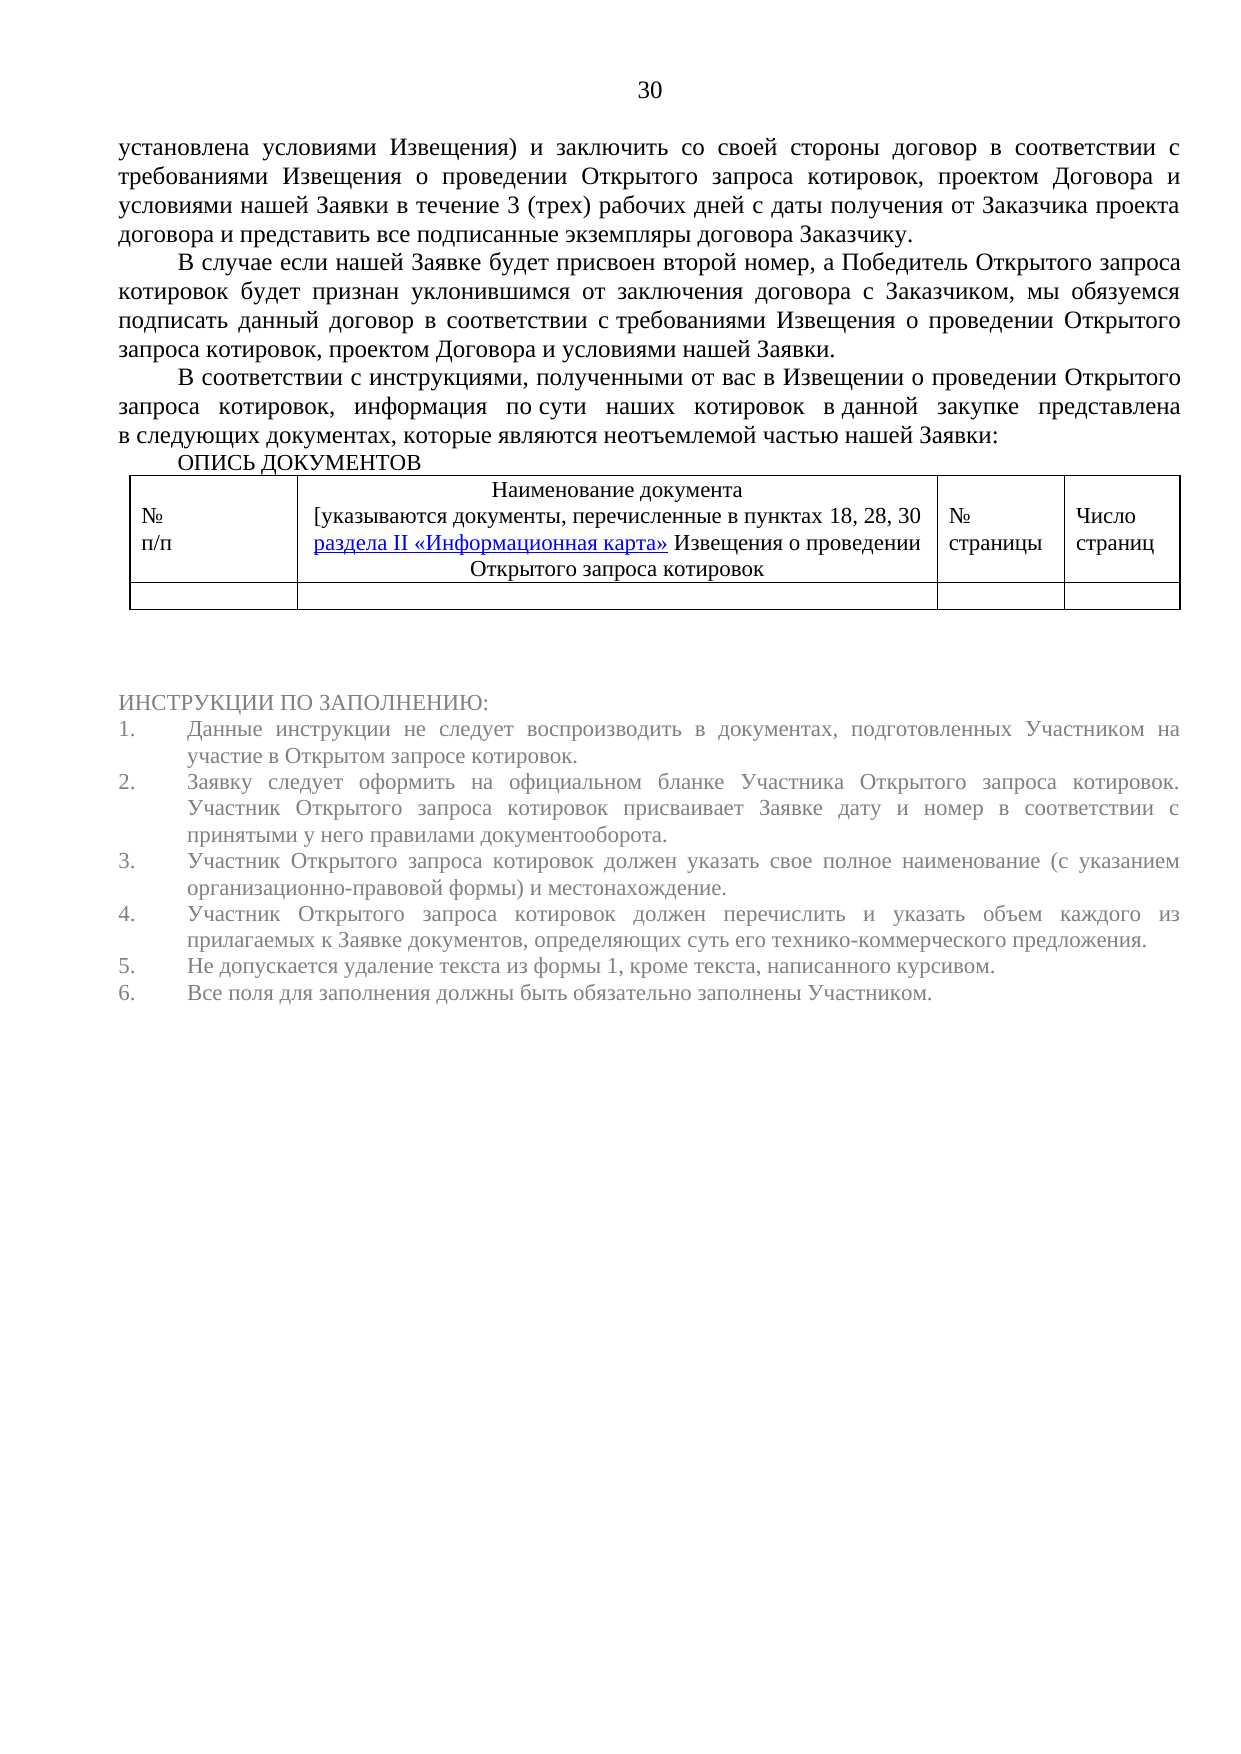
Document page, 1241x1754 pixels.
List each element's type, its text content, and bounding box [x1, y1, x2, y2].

list Данные инструкции не следует воспроизводить в документах, подготовленных Участником на участие в Открытом запросе котировок. [118, 715, 1181, 768]
text ОПИСЬ ДОКУМЕНТОВ [118, 449, 1181, 475]
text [118, 132, 1181, 247]
text В соответствии с инструкциями, полученными от вас в Извещении о проведении Открытого запроса котировок, информация по сути наших котировок в данной закупке представлена в следующих документах, которые являются неотъемлемой частью нашей Заявки: [118, 362, 1181, 449]
list Участник Открытого запроса котировок должен перечислить и указать объем каждого из прилагаемых к Заявке документов, определяющих суть его технико-коммерческого предложения. [118, 900, 1181, 953]
table_header Число страниц [1065, 476, 1179, 582]
table_header № страницы [938, 476, 1064, 582]
table_cell [1065, 583, 1179, 609]
table_cell [938, 583, 1064, 609]
list Все поля для заполнения должны быть обязательно заполнены Участником. [118, 979, 1181, 1005]
list Участник Открытого запроса котировок должен указать свое полное наименование (с указанием организационно-правовой формы) и местонахождение. [118, 847, 1181, 900]
text ИНСТРУКЦИИ ПО ЗАПОЛНЕНИЮ: [118, 689, 1181, 715]
table_header Наименование документа [указываются документы, перечисленные в пунктах 18, 28, 30 раздела II «Информационная карта» Извещения о проведении Открытого запроса котировок [298, 476, 937, 582]
text В случае если нашей Заявке будет присвоен второй номер, а Победитель Открытого запроса котировок будет признан уклонившимся от заключения договора с Заказчиком, мы обязуемся подписать данный договор в соответствии с требованиями Извещения о проведении Открытого запроса котировок, проектом Договора и условиями нашей Заявки. [118, 247, 1181, 362]
table_header № п/п [131, 476, 297, 582]
table_cell [131, 583, 297, 609]
table_cell [298, 583, 937, 609]
list Не допускается удаление текста из формы 1, кроме текста, написанного курсивом. [118, 953, 1181, 979]
list Заявку следует оформить на официальном бланке Участника Открытого запроса котировок. Участник Открытого запроса котировок присваивает Заявке дату и номер в соответствии с принятыми у него правилами документооборота. [118, 768, 1181, 847]
